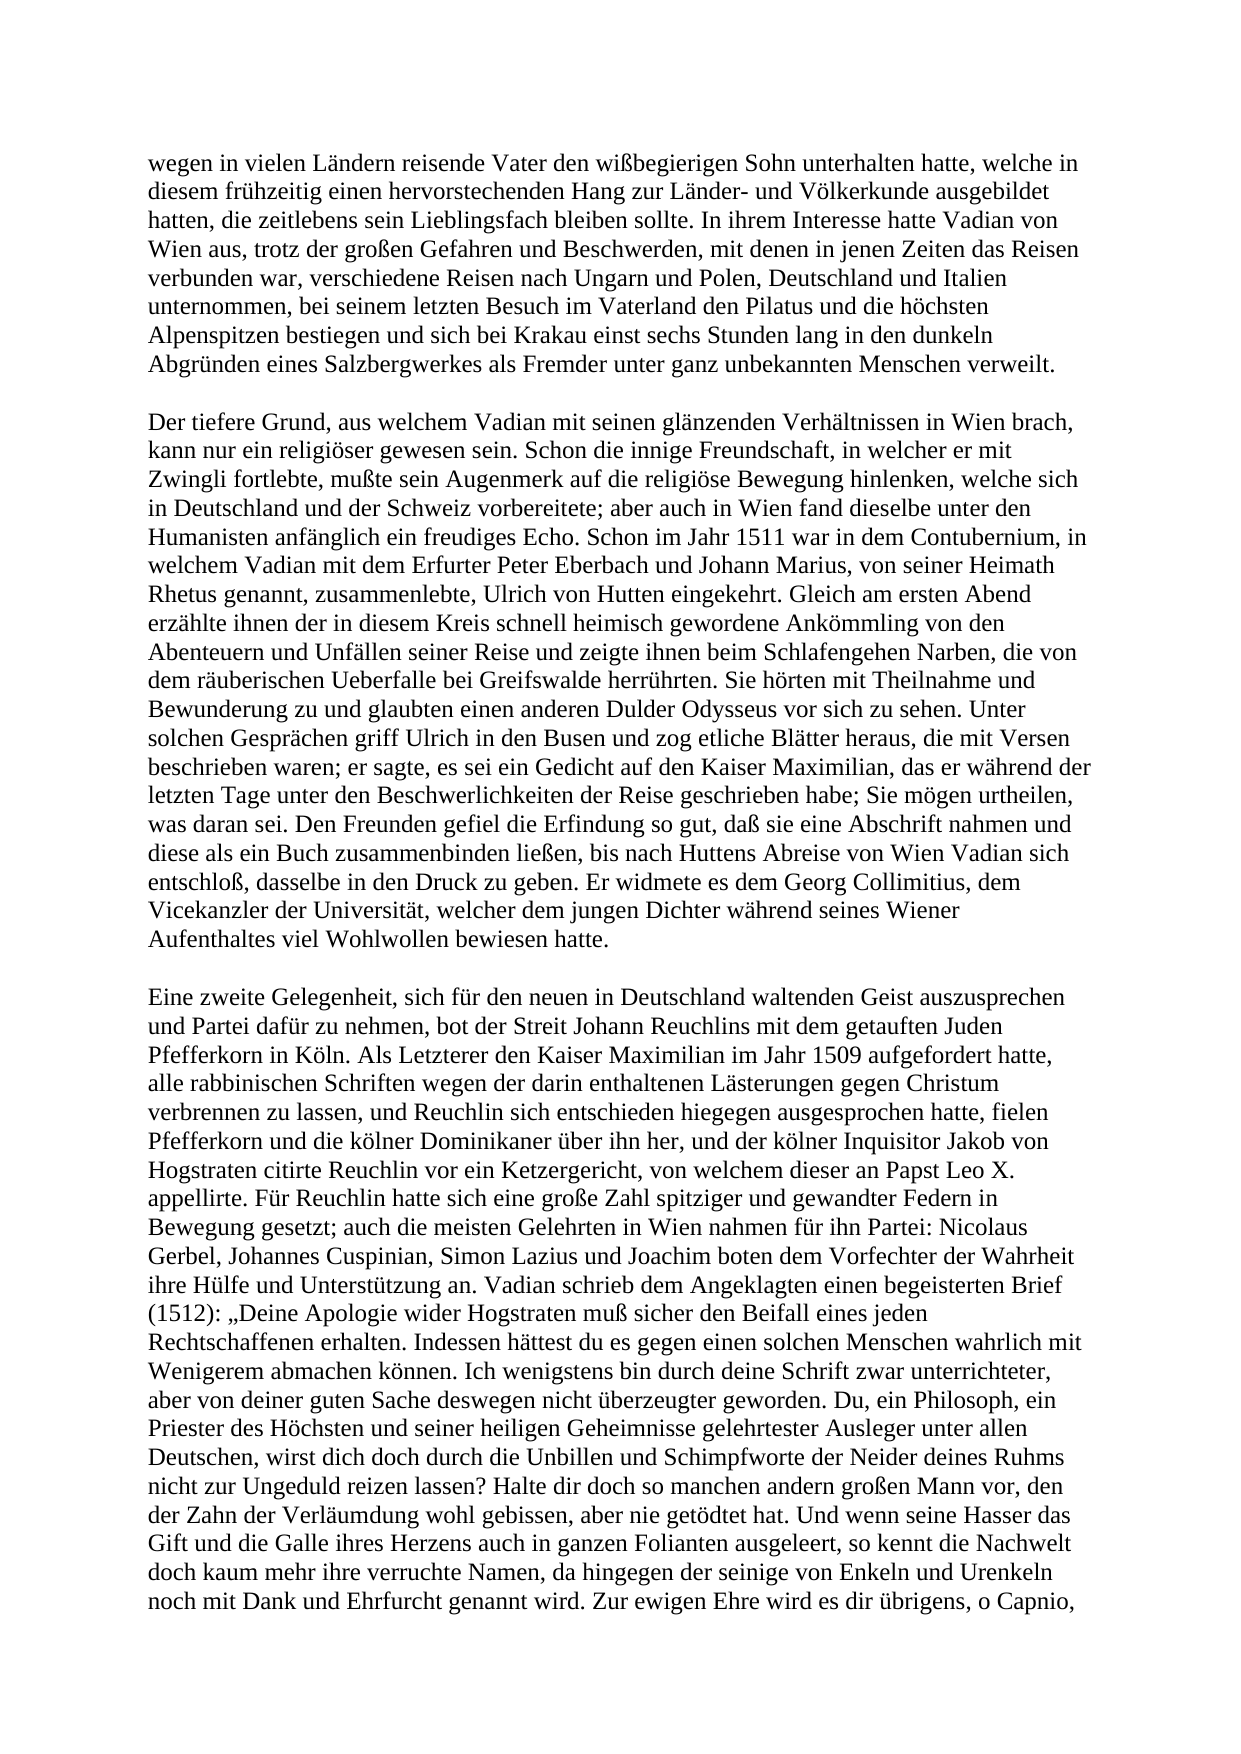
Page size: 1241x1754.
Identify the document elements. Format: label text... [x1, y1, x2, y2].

text Der tiefere Grund, aus welchem Vadian mit seinen glänzenden Verhältnissen in Wien brach, kann nur ein religiöser gewesen sein. Schon die innige Freundschaft, in welcher er mit Zwingli fortlebte, mußte sein Augenmerk auf die religiöse Bewegung hinlenken, welche sich in Deutschland und der Schweiz vorbereitete; aber auch in Wien fand dieselbe unter den Humanisten anfänglich ein freudiges Echo. Schon im Jahr 1511 war in dem Contubernium, in welchem Vadian mit dem Erfurter Peter Eberbach und Johann Marius, von seiner Heimath Rhetus genannt, zusammenlebte, Ulrich von Hutten eingekehrt. Gleich am ersten Abend erzählte ihnen der in diesem Kreis schnell heimisch gewordene Ankömmling von den Abenteuern und Unfällen seiner Reise und zeigte ihnen beim Schlafengehen Narben, die von dem räuberischen Ueberfalle bei Greifswalde herrührten. Sie hörten mit Theilnahme und Bewunderung zu und glaubten einen anderen Dulder Odysseus vor sich zu sehen. Unter solchen Gesprächen griff Ulrich in den Busen und zog etliche Blätter heraus, die mit Versen beschrieben waren; er sagte, es sei ein Gedicht auf den Kaiser Maximilian, das er während der letzten Tage unter den Beschwerlichkeiten der Reise geschrieben habe; Sie mögen urtheilen, was daran sei. Den Freunden gefiel die Erfindung so gut, daß sie eine Abschrift nahmen und diese als ein Buch zusammenbinden ließen, bis nach Huttens Abreise von Wien Vadian sich entschloß, dasselbe in den Druck zu geben. Er widmete es dem Georg Collimitius, dem Vicekanzler der Universität, welcher dem jungen Dichter während seines Wiener Aufenthaltes viel Wohlwollen bewiesen hatte. [148, 407, 1093, 953]
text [148, 148, 1093, 378]
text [148, 982, 1093, 1615]
